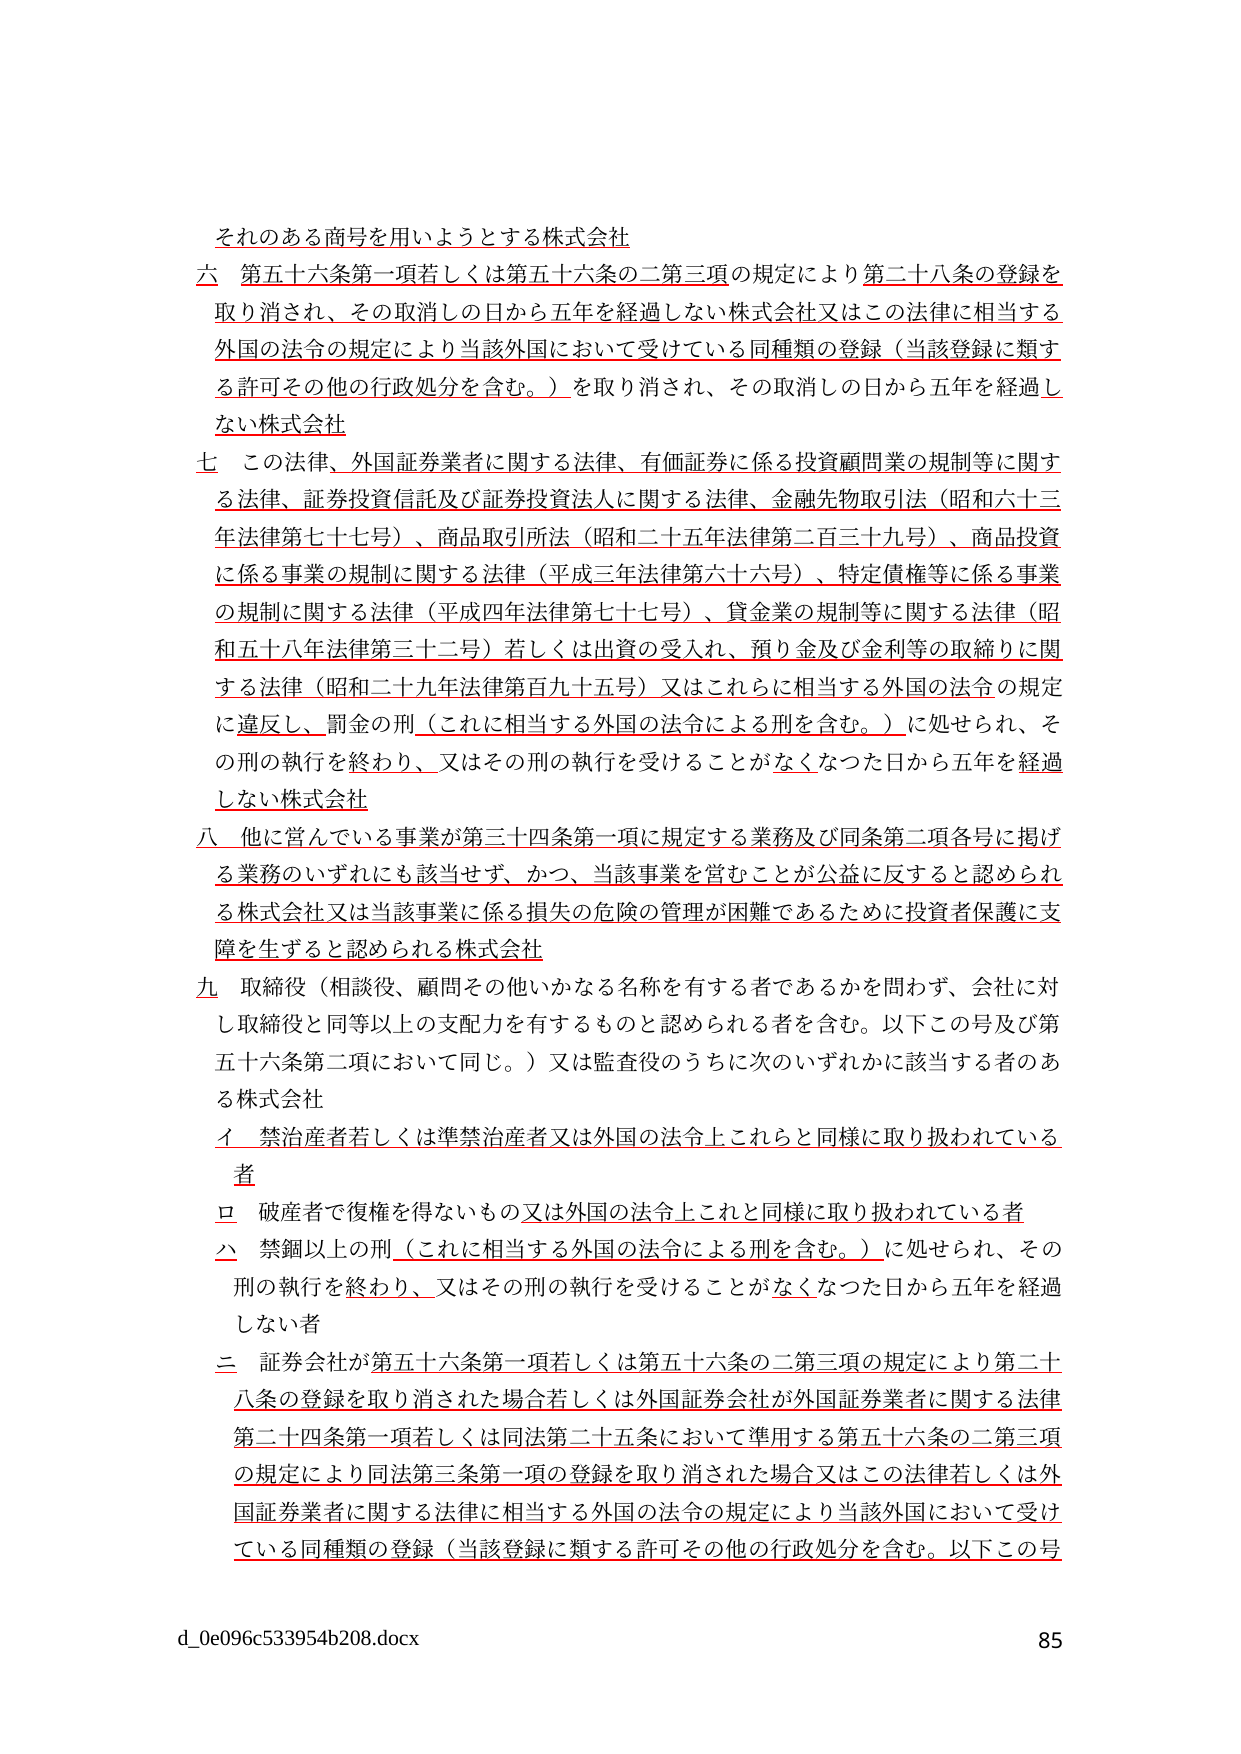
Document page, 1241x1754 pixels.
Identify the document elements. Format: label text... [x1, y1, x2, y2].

text ハ 禁錮以上の刑（これに相当する外国の法令による刑を含む。）に処せられ、その刑の執行を終わり、又はその刑の執行を受けることがなくなつた日から五年を経過しない者 [215, 1229, 1063, 1342]
text 九 取締役（相談役、顧問その他いかなる名称を有する者であるかを問わず、会社に対し取締役と同等以上の支配力を有するものと認められる者を含む。以下この号及び第五十六条第二項において同じ。）又は監査役のうちに次のいずれかに該当する者のある株式会社 [196, 967, 1063, 1117]
text イ 禁治産者若しくは準禁治産者又は外国の法令上これらと同様に取り扱われている者 [215, 1117, 1063, 1192]
text 六 第五十六条第一項若しくは第五十六条の二第三項の規定により第二十八条の登録を取り消され、その取消しの日から五年を経過しない株式会社又はこの法律に相当する外国の法令の規定により当該外国において受けている同種類の登録（当該登録に類する許可その他の行政処分を含む。）を取り消され、その取消しの日から五年を経過しない株式会社 [196, 254, 1063, 442]
text 八 他に営んでいる事業が第三十四条第一項に規定する業務及び同条第二項各号に掲げる業務のいずれにも該当せず、かつ、当該事業を営むことが公益に反すると認められる株式会社又は当該事業に係る損失の危険の管理が困難であるために投資者保護に支障を生ずると認められる株式会社 [196, 817, 1063, 967]
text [215, 1342, 1063, 1567]
text ロ 破産者で復権を得ないもの又は外国の法令上これと同様に取り扱われている者 [215, 1192, 1063, 1229]
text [196, 217, 1063, 254]
text 七 この法律、外国証券業者に関する法律、有価証券に係る投資顧問業の規制等に関する法律、証券投資信託及び証券投資法人に関する法律、金融先物取引法（昭和六十三年法律第七十七号）、商品取引所法（昭和二十五年法律第二百三十九号）、商品投資に係る事業の規制に関する法律（平成三年法律第六十六号）、特定債権等に係る事業の規制に関する法律（平成四年法律第七十七号）、貸金業の規制等に関する法律（昭和五十八年法律第三十二号）若しくは出資の受入れ、預り金及び金利等の取締りに関する法律（昭和二十九年法律第百九十五号）又はこれらに相当する外国の法令の規定に違反し、罰金の刑（これに相当する外国の法令による刑を含む。）に処せられ、その刑の執行を終わり、又はその刑の執行を受けることがなくなつた日から五年を経過しない株式会社 [196, 442, 1063, 817]
